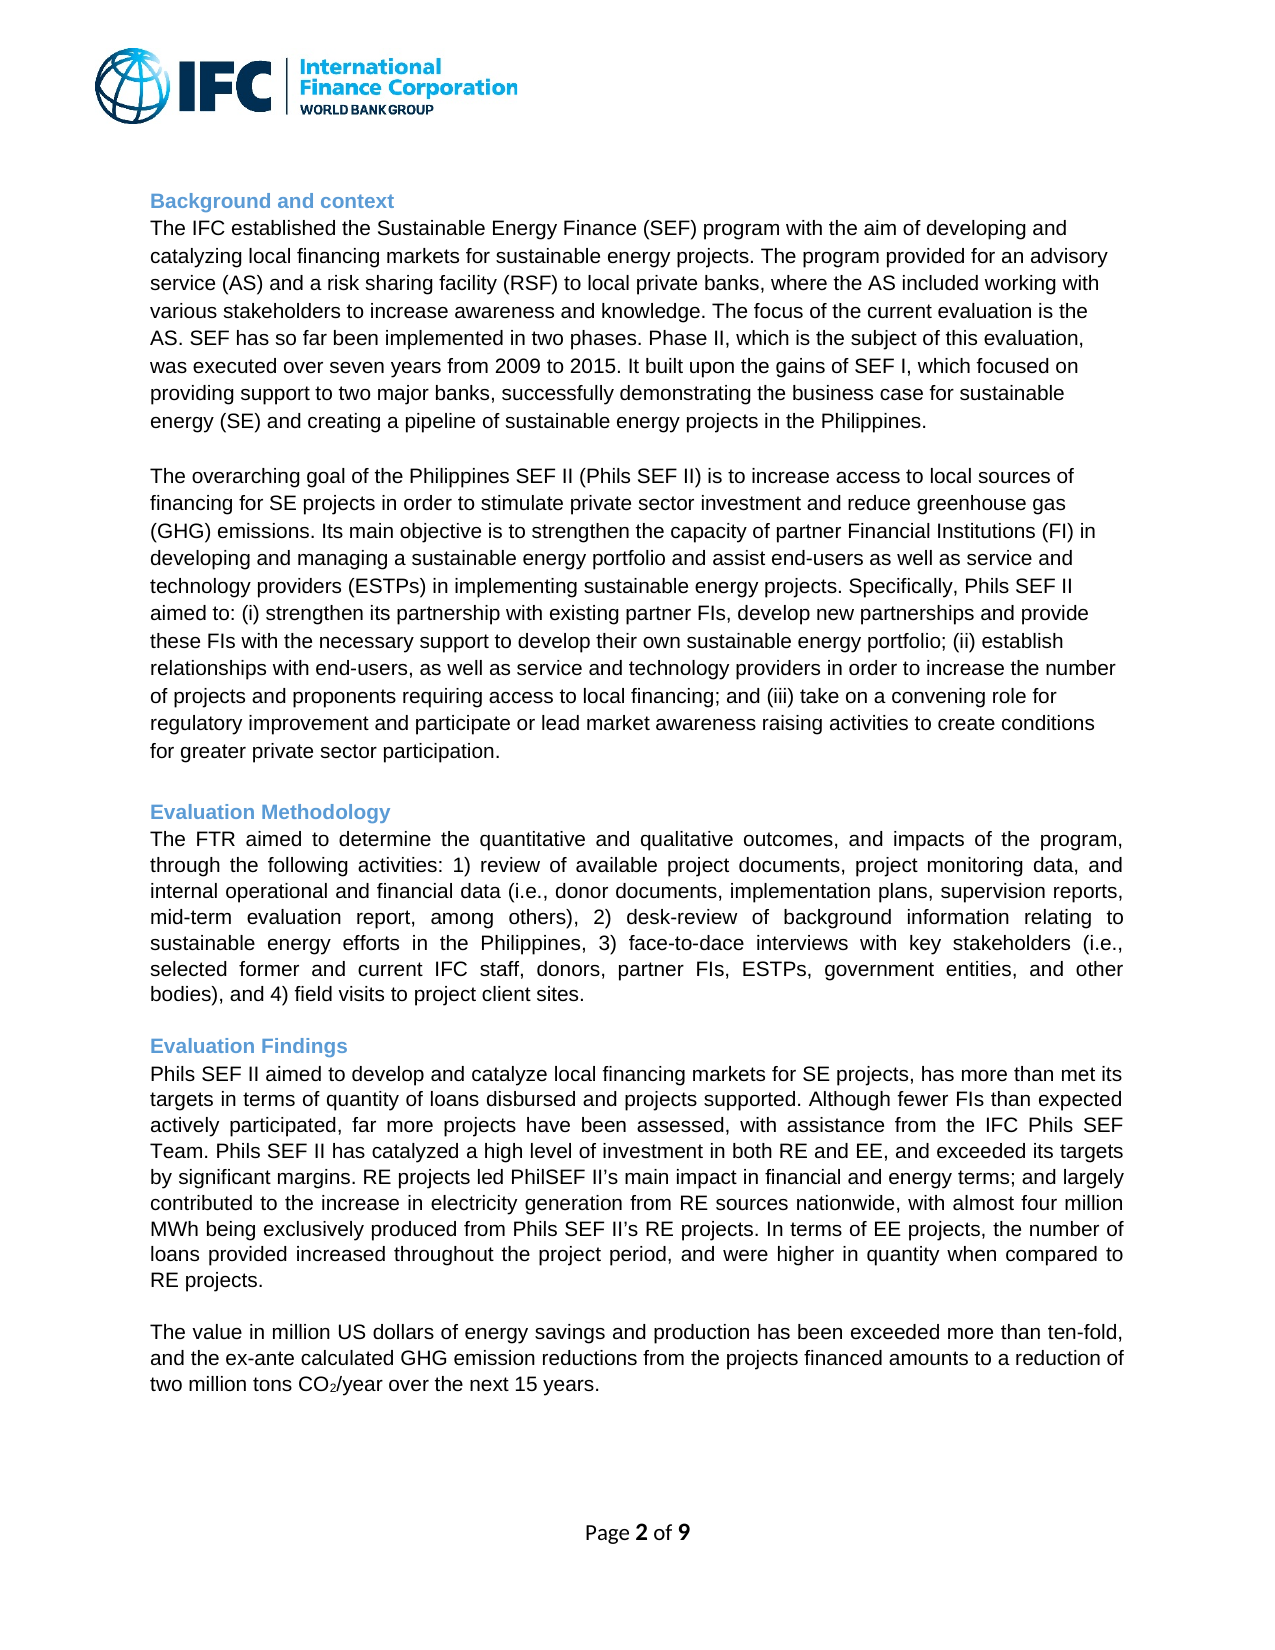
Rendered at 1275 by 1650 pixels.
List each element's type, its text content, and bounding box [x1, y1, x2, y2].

text The overarching goal of the Philippines SEF II (Phils SEF II) is to increase access to local sources of financing for SE projects in order to stimulate private sector investment and reduce greenhouse gas (GHG) emissions. Its main objective is to strengthen the capacity of partner Financial Institutions (FI) in developing and managing a sustainable energy portfolio and assist end-users as well as service and technology providers (ESTPs) in implementing sustainable energy projects. Specifically, Phils SEF II aimed to: (i) strengthen its partnership with existing partner FIs, develop new partnerships and provide these FIs with the necessary support to develop their own sustainable energy portfolio; (ii) establish relationships with end-users, as well as service and technology providers in order to increase the number of projects and proponents requiring access to local financing; and (iii) take on a convening role for regulatory improvement and participate or lead market awareness raising activities to create conditions for greater private sector participation. [150, 463, 1125, 762]
picture [128, 63, 139, 78]
text Evaluation Methodology [150, 800, 1125, 824]
text The IFC established the Sustainable Energy Finance (SEF) program with the aim of developing and catalyzing local financing markets for sustainable energy projects. The program provided for an advisory service (AS) and a risk sharing facility (RSF) to local private banks, where the AS included working with various stakeholders to increase awareness and knowledge. The focus of the current evaluation is the AS. SEF has so far been implemented in two phases. Phase II, which is the subject of this evaluation, was executed over seven years from 2009 to 2015. It built upon the gains of SEF I, which focused on providing support to two major banks, successfully demonstrating the business case for sustainable energy (SE) and creating a pipeline of sustainable energy projects in the Philippines. [150, 216, 1125, 432]
picture [117, 61, 131, 73]
text Phils SEF II aimed to develop and catalyze local financing markets for SE projects, has more than met its targets in terms of quantity of loans disbursed and projects supported. Although fewer FIs than expected actively participated, far more projects have been assessed, with assistance from the IFC Phils SEF Team. Phils SEF II has catalyzed a high level of investment in both RE and EE, and exceeded its targets by significant margins. RE projects led PhilSEF II’s main impact in financial and energy terms; and largely contributed to the increase in electricity generation from RE sources nationwide, with almost four million MWh being exclusively produced from Phils SEF II’s RE projects. In terms of EE projects, the number of loans provided increased throughout the project period, and were higher in quantity when compared to RE projects. [150, 1061, 1125, 1292]
text The value in million US dollars of energy savings and production has been exceeded more than ten-fold, and the ex-ante calculated GHG emission reductions from the projects financed amounts to a reduction of two million tons CO2/year over the next 15 years. [150, 1320, 1125, 1395]
picture [112, 55, 129, 61]
picture [95, 48, 518, 124]
text The FTR aimed to determine the quantitative and qualitative outcomes, and impacts of the program, through the following activities: 1) review of available project documents, project monitoring data, and internal operational and financial data (i.e., donor documents, implementation plans, supervision reports, mid-term evaluation report, among others), 2) desk-review of background information relating to sustainable energy efforts in the Philippines, 3) face-to-dace interviews with key stakeholders (i.e., selected former and current IFC staff, donors, partner FIs, ESTPs, government entities, and other bodies), and 4) field visits to project client sites. [150, 827, 1125, 1006]
text Background and context [150, 188, 1125, 212]
text Evaluation Findings [150, 1034, 1125, 1058]
